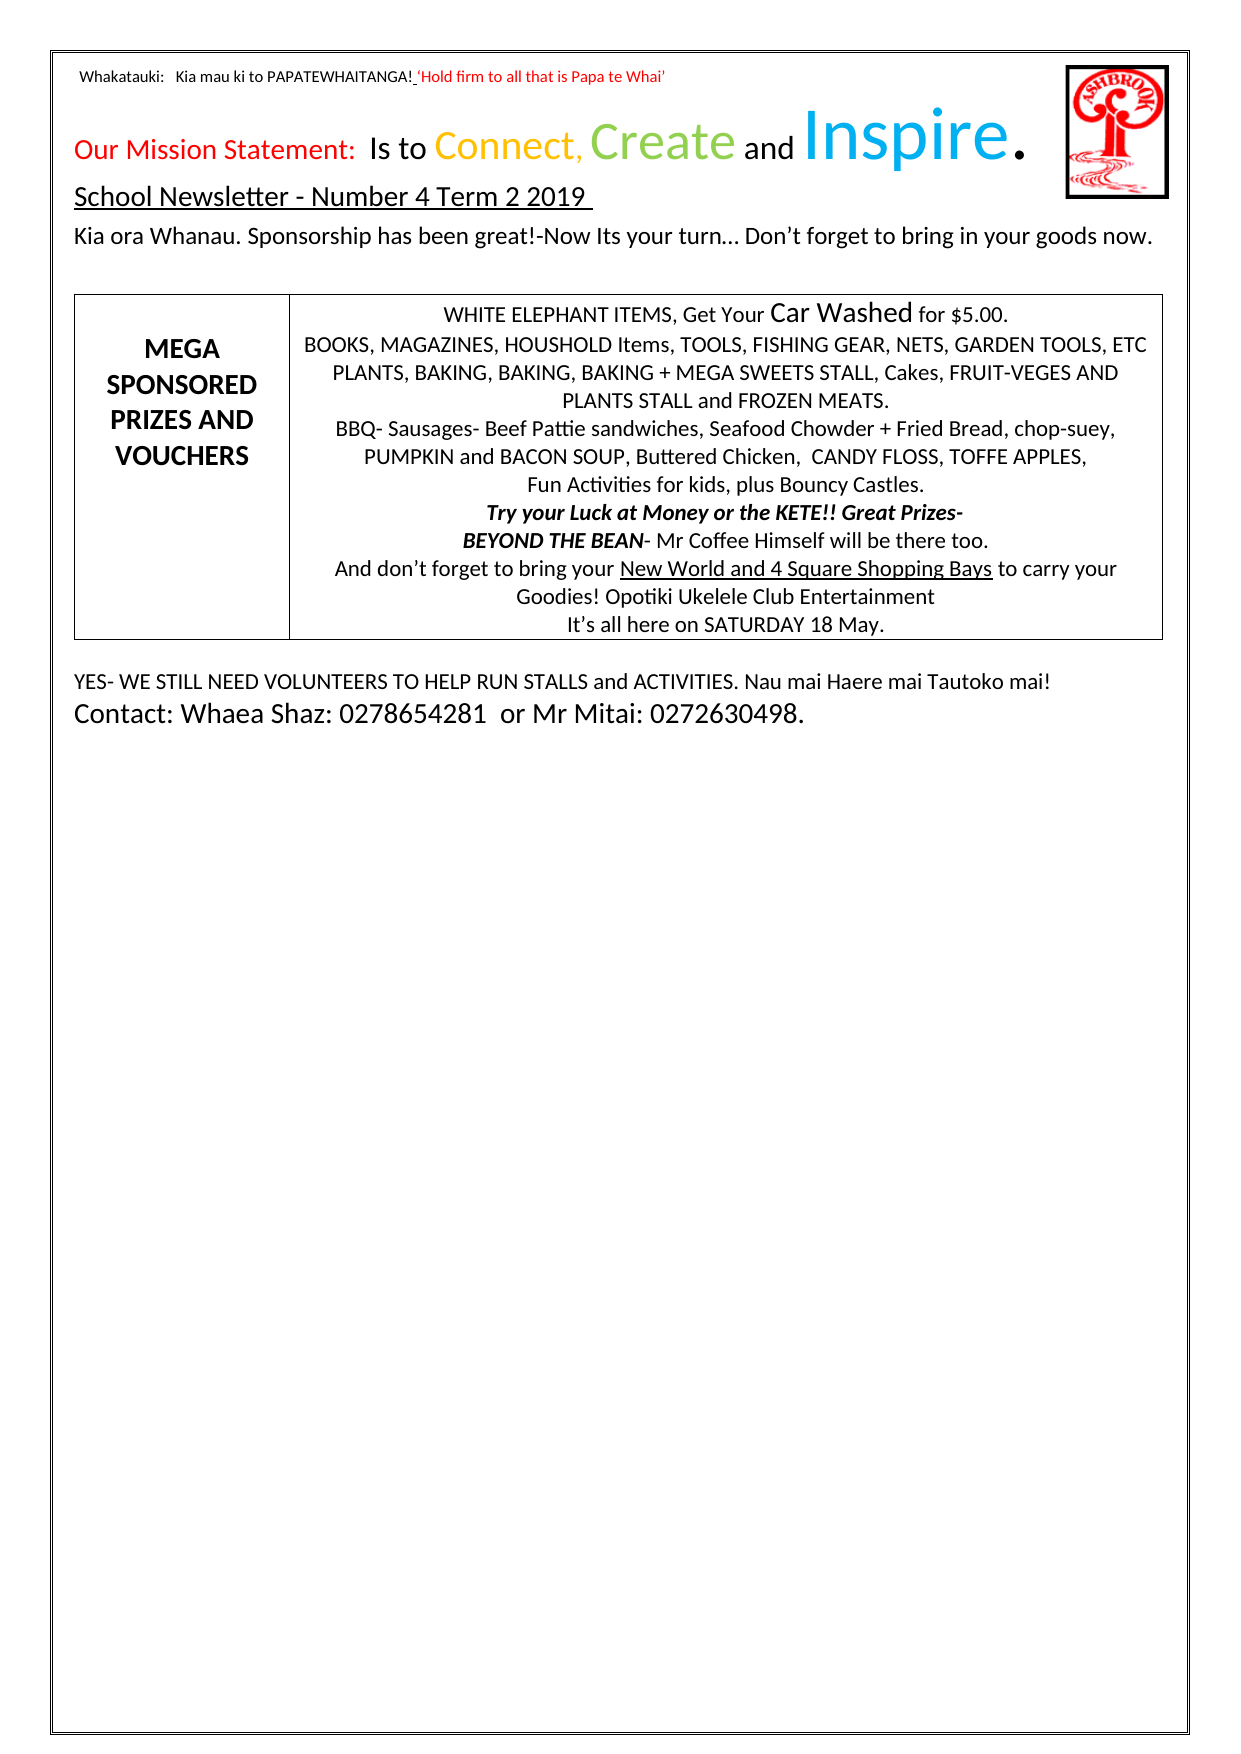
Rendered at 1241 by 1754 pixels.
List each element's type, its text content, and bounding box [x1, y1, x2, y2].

text School Newsletter - Number 4 Term 2 2019 [74, 178, 1181, 214]
table_header WHITE ELEPHANT ITEMS, Get Your Car Washed for $5.00. BOOKS, MAGAZINES, HOUSHOLD Items, TOOLS, FISHING GEAR, NETS, GARDEN TOOLS, ETC PLANTS, BAKING, BAKING, BAKING + MEGA SWEETS STALL, Cakes, FRUIT-VEGES AND PLANTS STALL and FROZEN MEATS. BBQ- Sausages- Beef Pattie sandwiches, Seafood Chowder + Fried Bread, chop-suey, PUMPKIN and BACON SOUP, Buttered Chicken, CANDY FLOSS, TOFFE APPLES, Fun Activities for kids, plus Bouncy Castles. Try your Luck at Money or the KETE!! Great Prizes- BEYOND THE BEAN- Mr Coffee Himself will be there too. And don’t forget to bring your New World and 4 Square Shopping Bays to carry your Goodies! Opotiki Ukelele Club Entertainment It’s all here on SATURDAY 18 May. [290, 295, 1162, 638]
text Kia ora Whanau. Sponsorship has been great!-Now Its your turn… Don’t forget to bring in your goods now. [74, 220, 1181, 251]
text Whakatauki: Kia mau ki to PAPATEWHAITANGA! ‘Hold firm to all that is Papa te Whai’ [74, 66, 1181, 87]
text Contact: Whaea Shaz: 0278654281 or Mr Mitai: 0272630498. [74, 696, 1181, 731]
table_header MEGA SPONSORED PRIZES AND VOUCHERS [75, 295, 289, 638]
text YES- WE STILL NEED VOLUNTEERS TO HELP RUN STALLS and ACTIVITIES. Nau mai Haere mai Tautoko mai! [74, 667, 1181, 696]
text Our Mission Statement: Is to Connect, Create and Inspire. [74, 87, 1181, 178]
